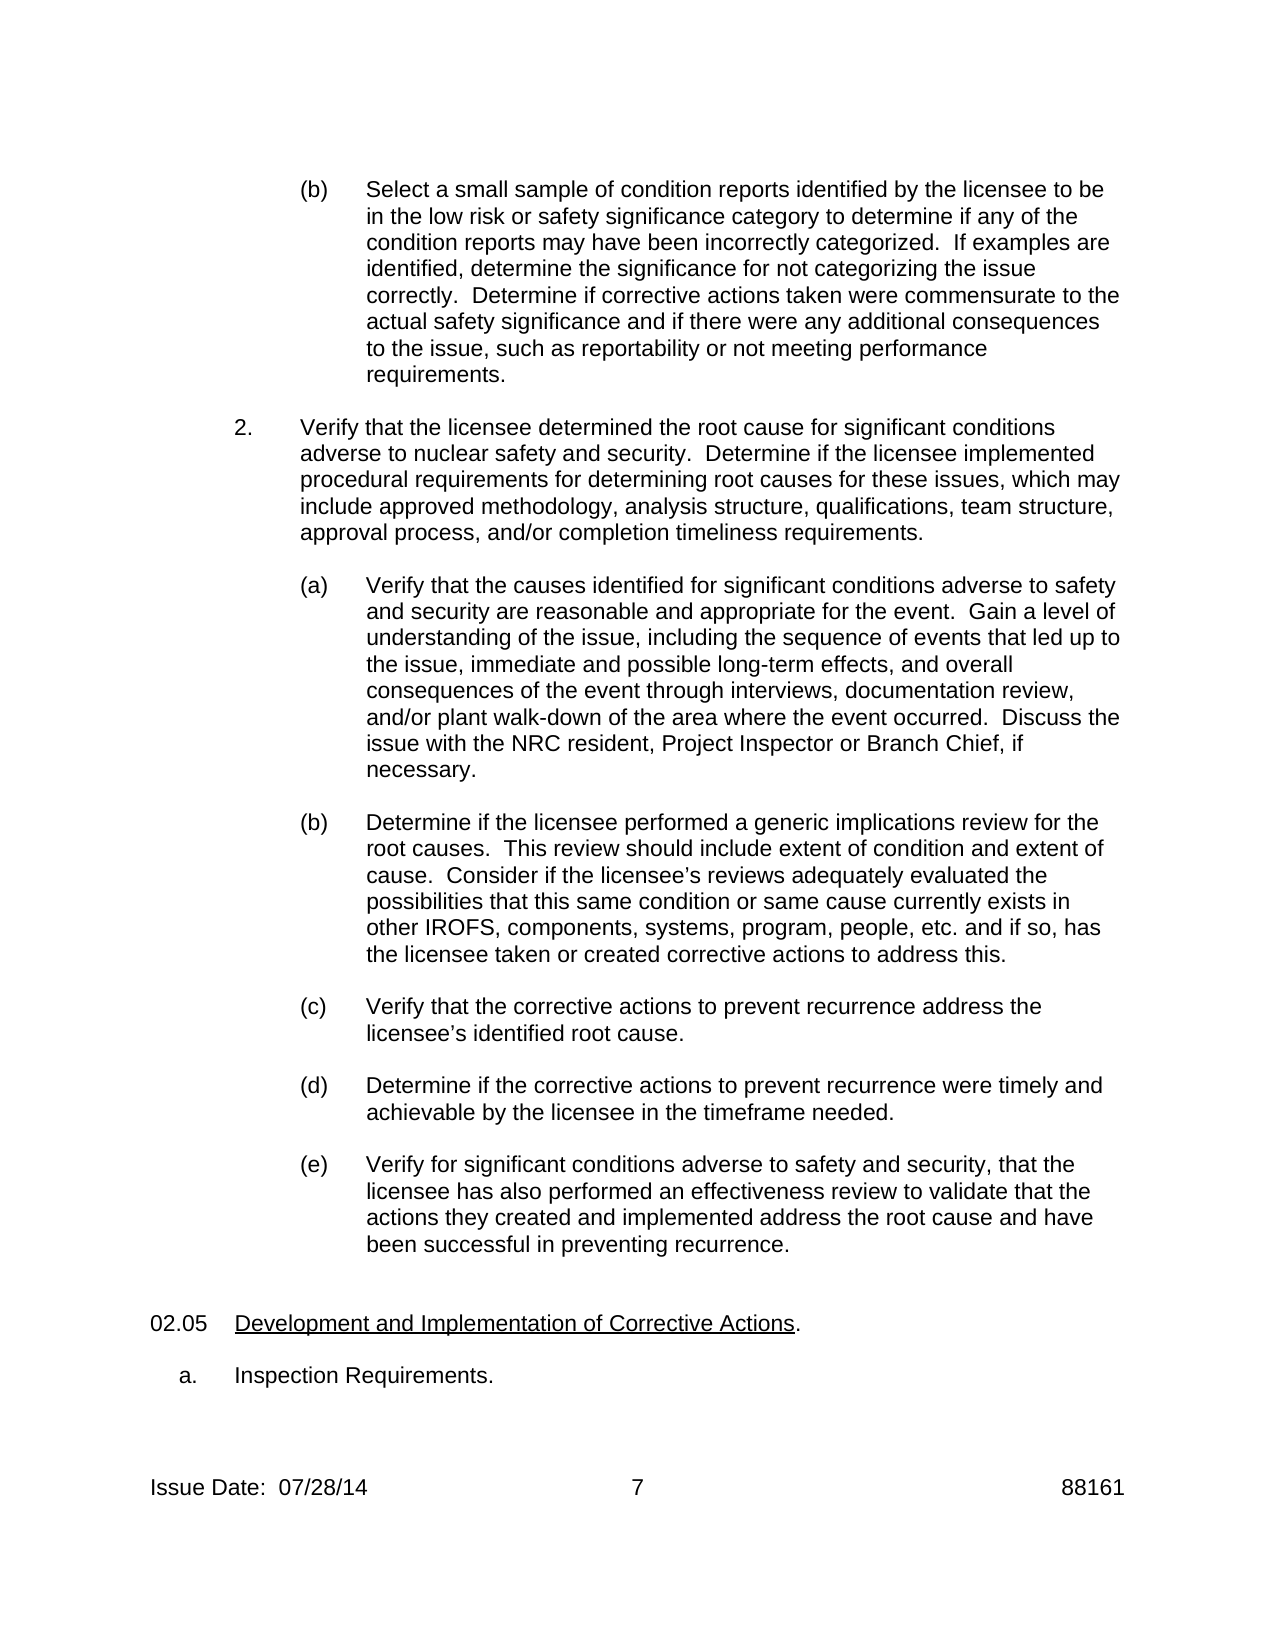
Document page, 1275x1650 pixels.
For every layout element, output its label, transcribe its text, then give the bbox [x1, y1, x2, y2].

list Verify for significant conditions adverse to safety and security, that the licensee has also performed an effectiveness review to validate that the actions they created and implemented address the root cause and have been successful in preventing recurrence. [300, 1151, 1125, 1257]
list Determine if the corrective actions to prevent recurrence were timely and achievable by the licensee in the timeframe needed. [300, 1072, 1125, 1125]
list Select a small sample of condition reports identified by the licensee to be in the low risk or safety significance category to determine if any of the condition reports may have been incorrectly categorized. If examples are identified, determine the significance for not categorizing the issue correctly. Determine if corrective actions taken were commensurate to the actual safety significance and if there were any additional consequences to the issue, such as reportability or not meeting performance requirements. [300, 176, 1125, 387]
list Verify that the licensee determined the root cause for significant conditions adverse to nuclear safety and security. Determine if the licensee implemented procedural requirements for determining root causes for these issues, which may include approved methodology, analysis structure, qualifications, team structure, approval process, and/or completion timeliness requirements. [234, 413, 1125, 545]
list Verify that the causes identified for significant conditions adverse to safety and security are reasonable and appropriate for the event. Gain a level of understanding of the issue, including the sequence of events that led up to the issue, immediate and possible long-term effects, and overall consequences of the event through interviews, documentation review, and/or plant walk-down of the area where the event occurred. Discuss the issue with the NRC resident, Project Inspector or Branch Chief, if necessary. [300, 572, 1125, 782]
list Verify that the corrective actions to prevent recurrence address the licensee’s identified root cause. [300, 993, 1125, 1046]
list Inspection Requirements. [178, 1362, 1125, 1389]
list Determine if the licensee performed a generic implications review for the root causes. This review should include extent of condition and extent of cause. Consider if the licensee’s reviews adequately evaluated the possibilities that this same condition or same cause currently exists in other IROFS, components, systems, program, people, etc. and if so, has the licensee taken or created corrective actions to address this. [300, 809, 1125, 967]
text 02.05 Development and Implementation of Corrective Actions. [150, 1309, 1125, 1336]
